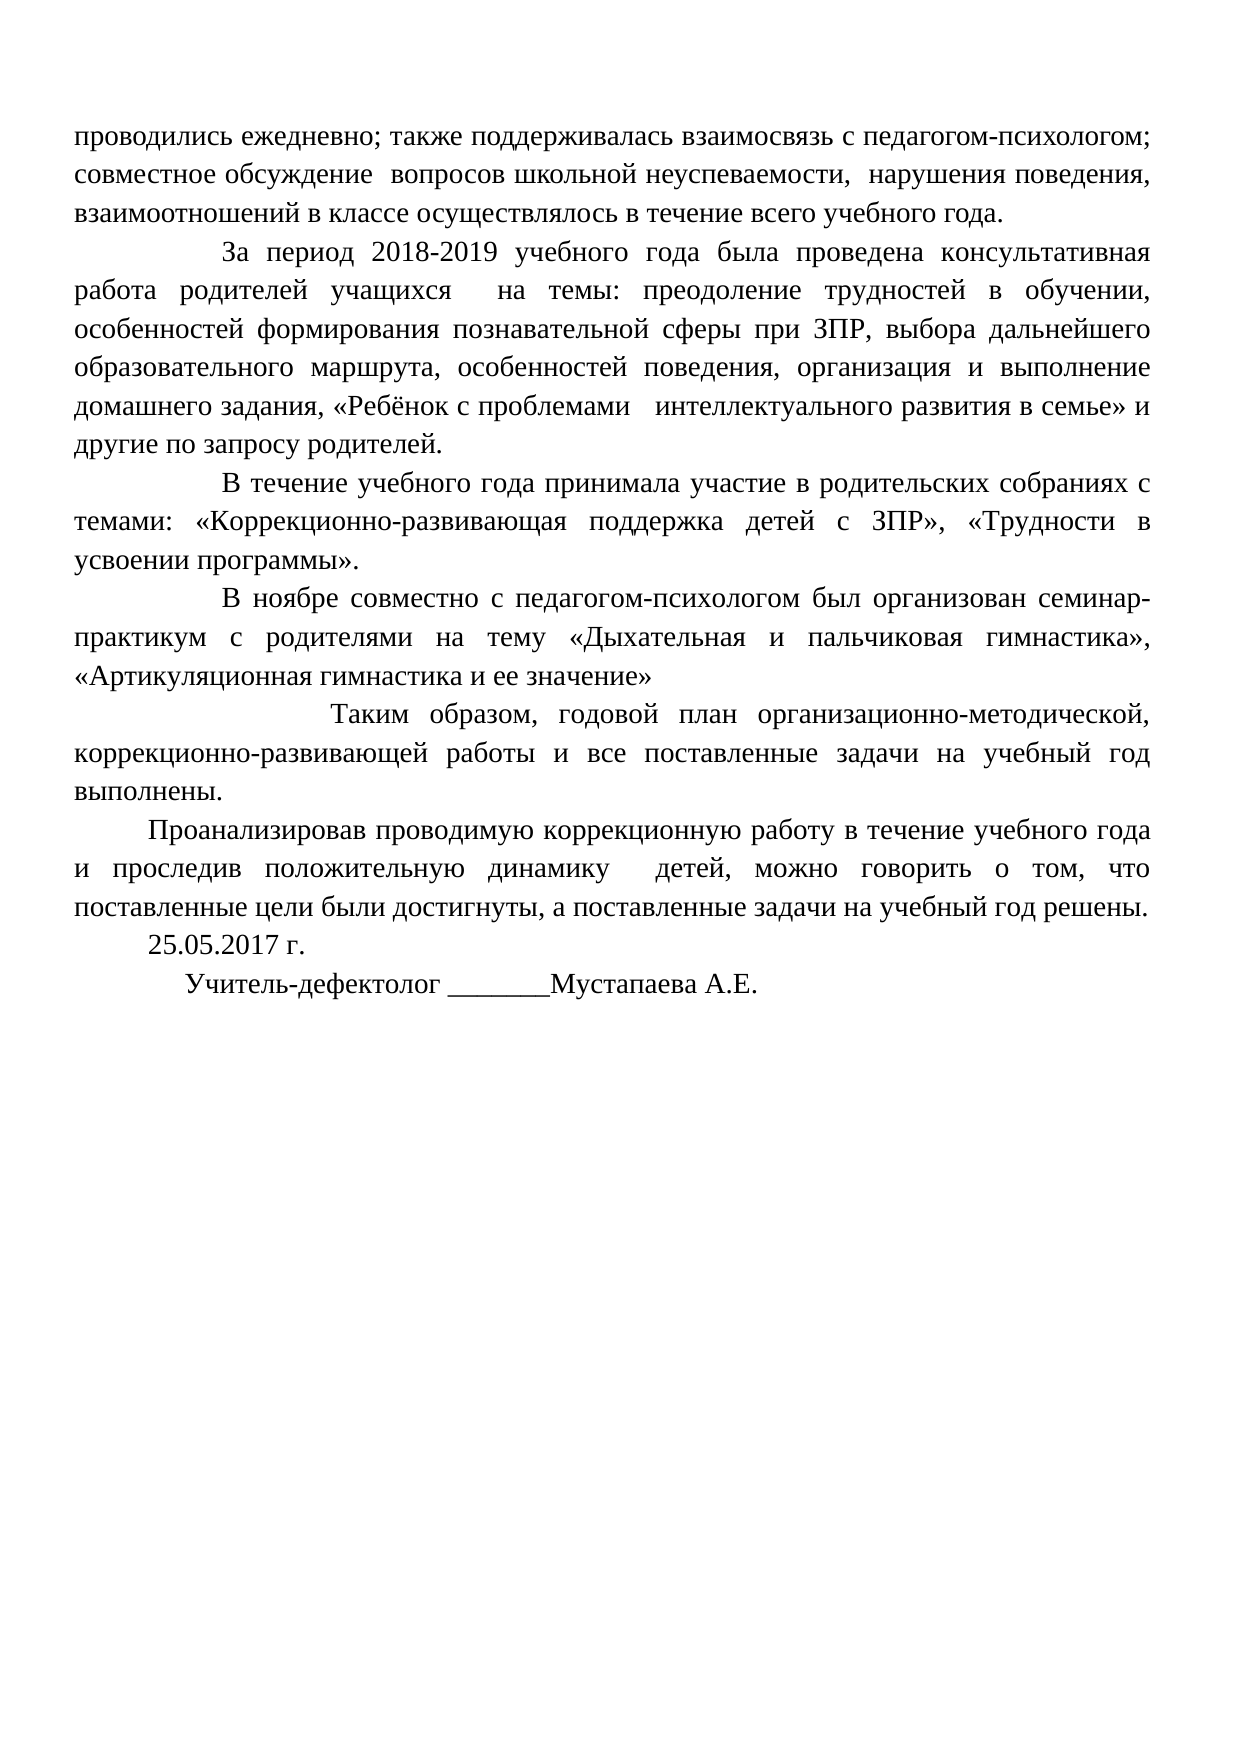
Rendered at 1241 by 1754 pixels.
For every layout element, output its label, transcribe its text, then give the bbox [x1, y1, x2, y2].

text Учитель-дефектолог _______Мустапаева А.Е. [74, 966, 1152, 999]
text За период 2018-2019 учебного года была проведена консультативная работа родителей учащихся на темы: преодоление трудностей в обучении, особенностей формирования познавательной сферы при ЗПР, выбора дальнейшего образовательного маршрута, особенностей поведения, организация и выполнение домашнего задания, «Ребёнок с проблемами интеллектуального развития в семье» и другие по запросу родителей. [74, 234, 1152, 460]
text Проанализировав проводимую коррекционную работу в течение учебного года и проследив положительную динамику детей, можно говорить о том, что поставленные цели были достигнуты, а поставленные задачи на учебный год решены. [74, 812, 1152, 922]
text Таким образом, годовой план организационно-методической, коррекционно-развивающей работы и все поставленные задачи на учебный год выполнены. [74, 696, 1152, 807]
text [74, 118, 1152, 229]
text В ноябре совместно с педагогом-психологом был организован семинар-практикум с родителями на тему «Дыхательная и пальчиковая гимнастика», «Артикуляционная гимнастика и ее значение» [74, 581, 1152, 691]
text 25.05.2017 г. [74, 927, 1152, 961]
text В течение учебного года принимала участие в родительских собраниях с темами: «Коррекционно-развивающая поддержка детей с ЗПР», «Трудности в усвоении программы». [74, 465, 1152, 576]
